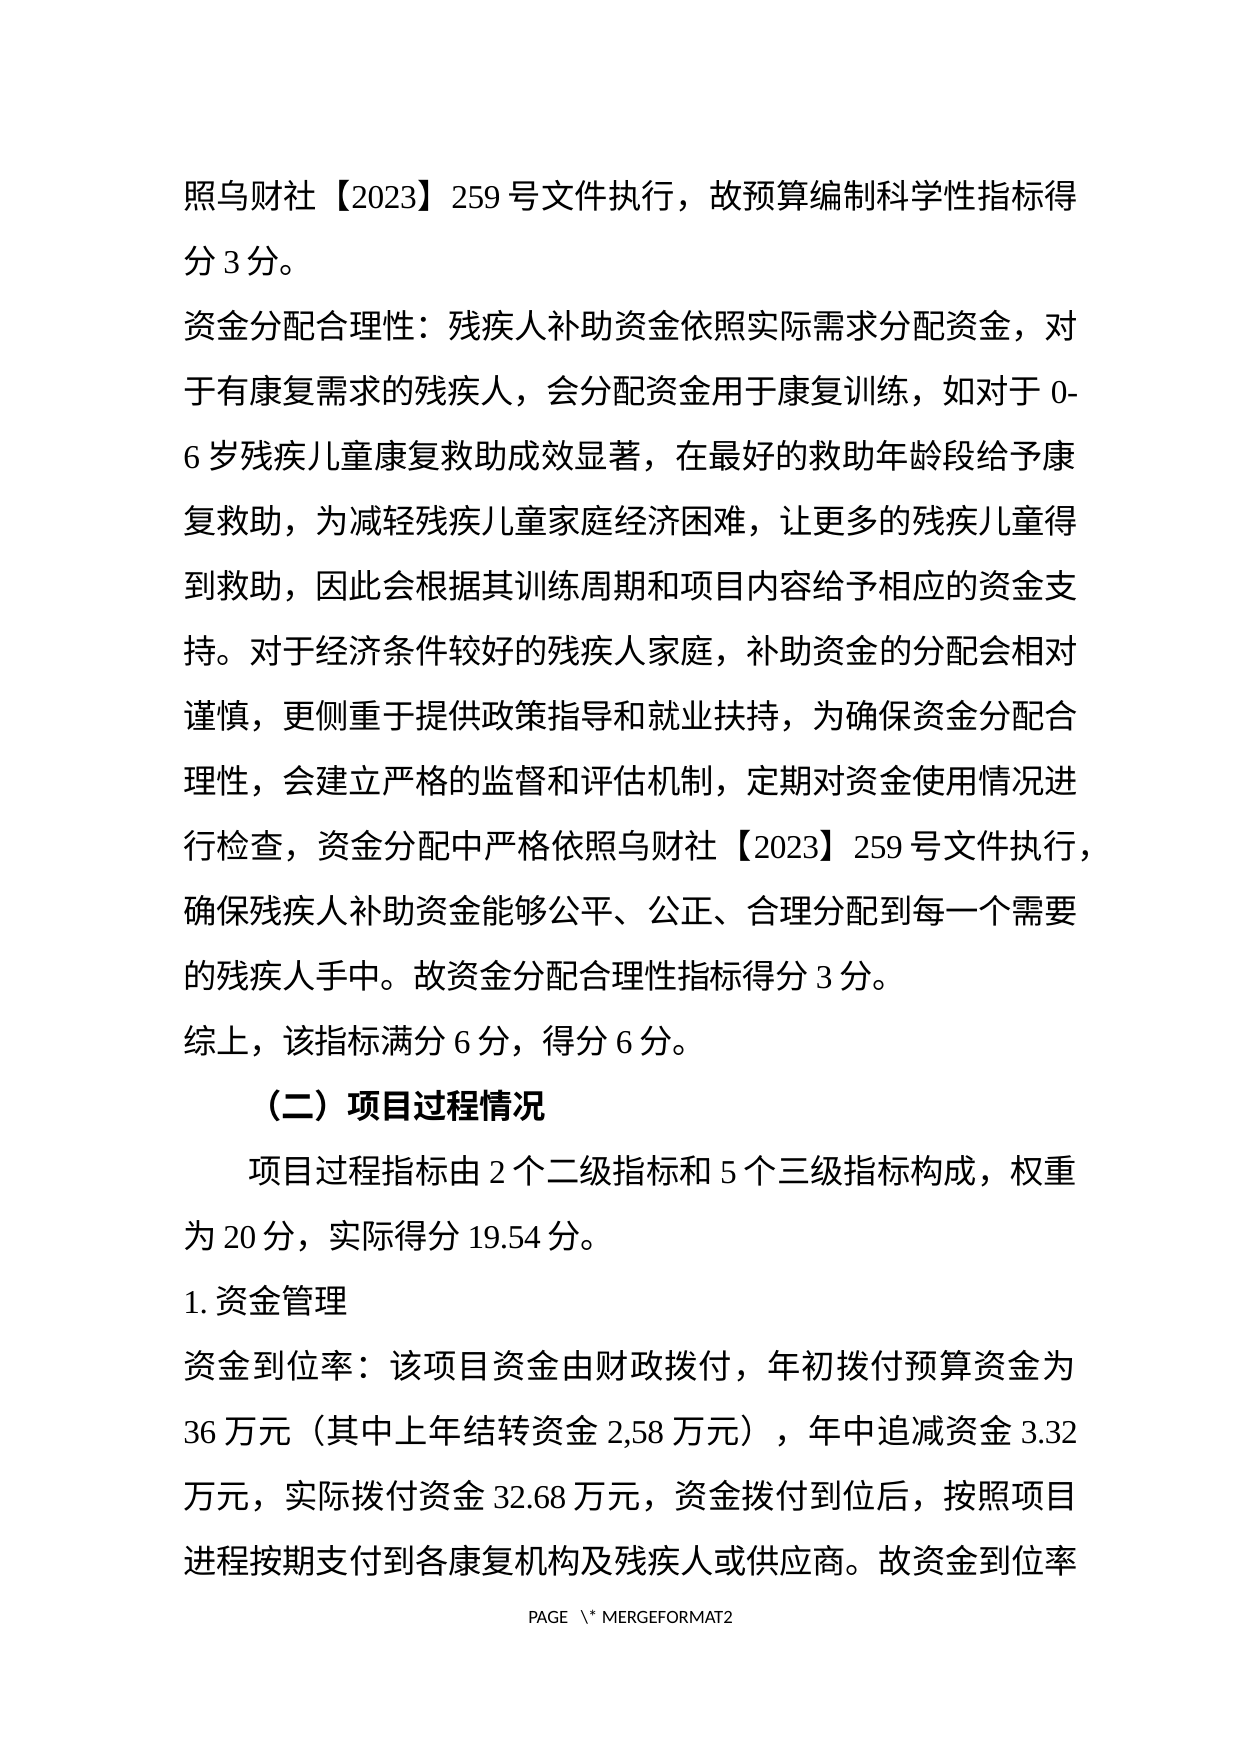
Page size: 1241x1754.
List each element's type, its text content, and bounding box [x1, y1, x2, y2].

text （二）项目过程情况 [183, 1072, 1078, 1137]
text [183, 1137, 1078, 1592]
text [183, 162, 1078, 1072]
